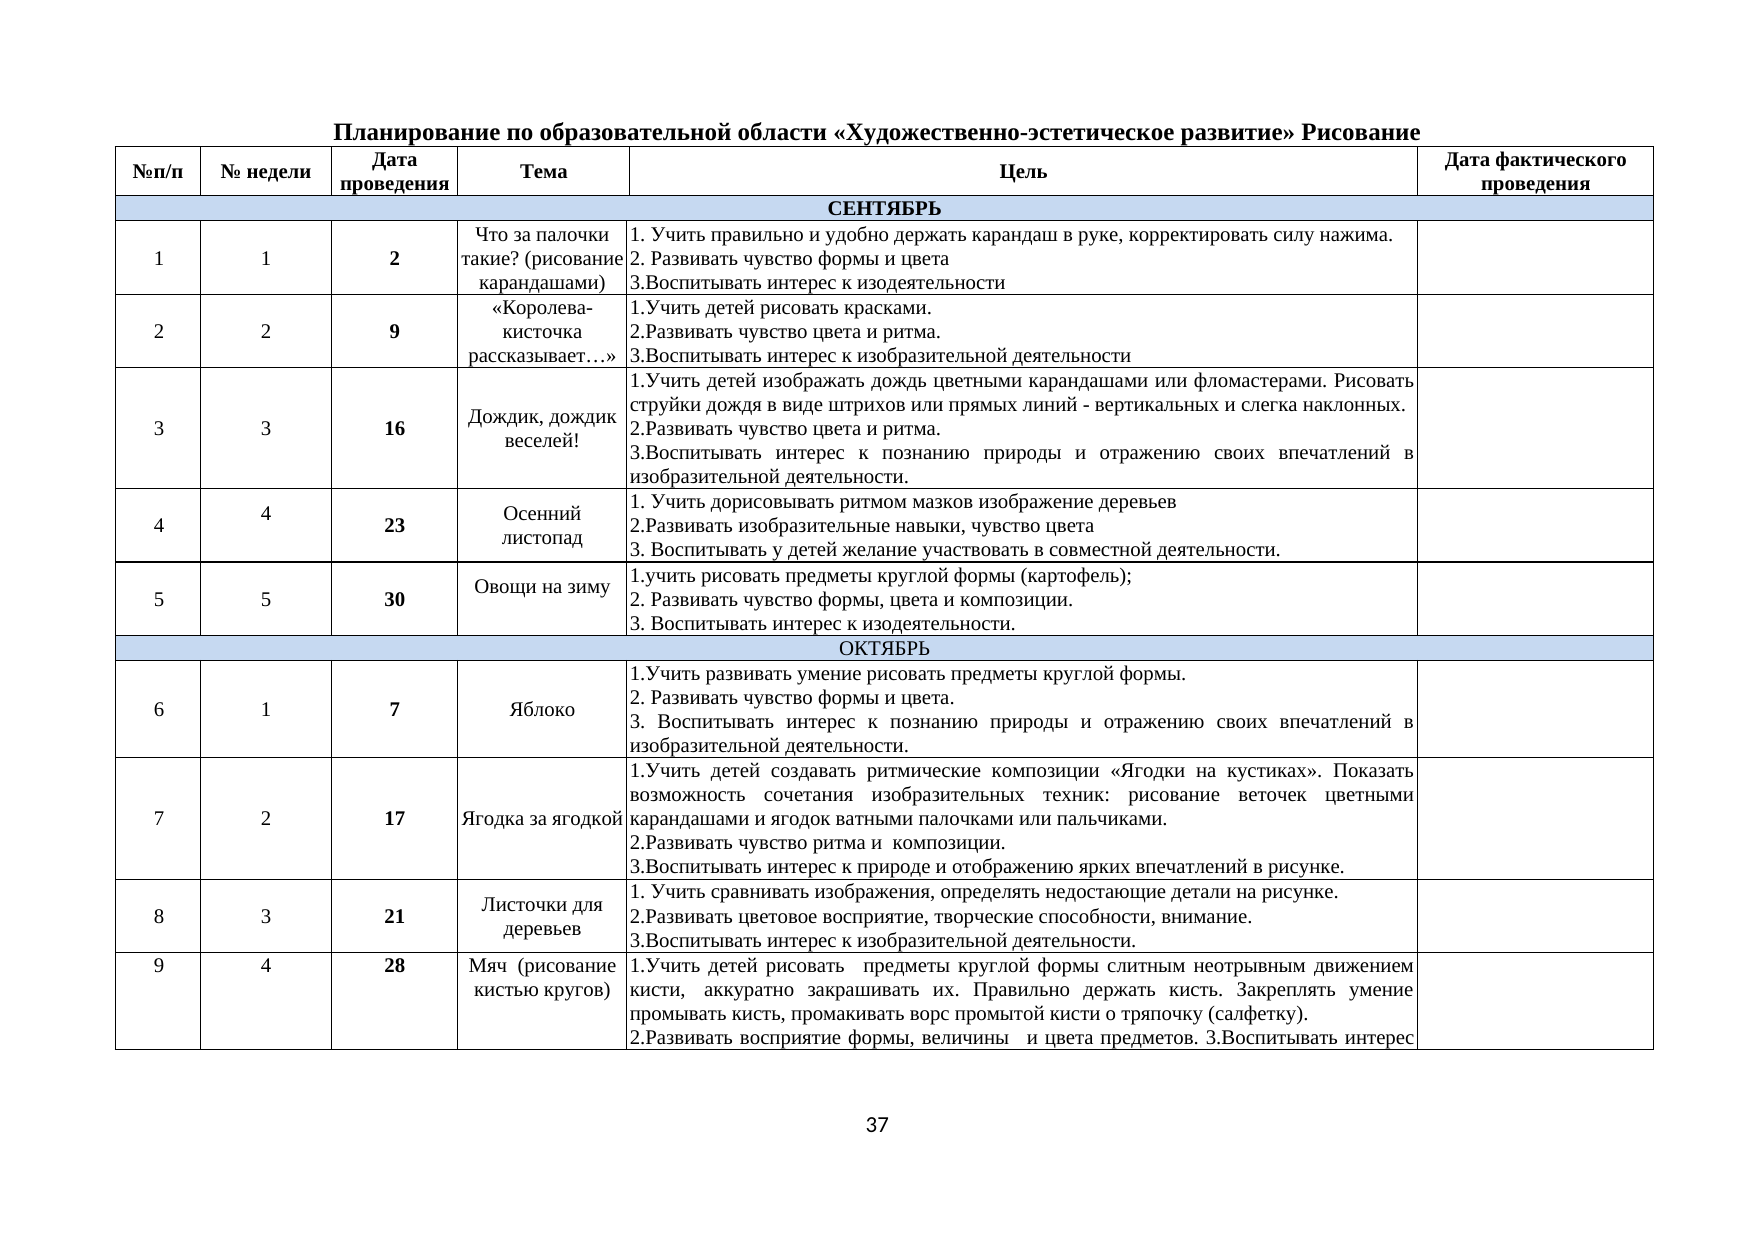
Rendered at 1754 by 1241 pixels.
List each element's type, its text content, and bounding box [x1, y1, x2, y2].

table_cell 3 [201, 880, 331, 952]
table_header Дата фактического проведения [1418, 147, 1653, 195]
table_cell 21 [332, 880, 457, 952]
table_cell 4 [201, 953, 331, 1049]
table_header № недели [201, 147, 331, 195]
table_cell [1418, 489, 1653, 561]
table_cell Ягодка за ягодкой [458, 758, 626, 878]
table_cell СЕНТЯБРЬ [116, 196, 1653, 220]
table_cell 5 [201, 563, 331, 635]
table_cell 1.Учить детей изображать дождь цветными карандашами или фломастерами. Рисовать струйки дождя в виде штрихов или прямых линий - вертикальных и слегка наклонных. 2.Развивать чувство цвета и ритма. 3.Воспитывать интерес к познанию природы и отражению своих впечатлений в изобразительной деятельности. [627, 368, 1417, 488]
table_cell 1.Учить развивать умение рисовать предметы круглой формы. 2. Развивать чувство формы и цвета. 3. Воспитывать интерес к познанию природы и отражению своих впечатлений в изобразительной деятельности. [627, 661, 1417, 757]
table_cell [116, 295, 200, 367]
table_header Дата проведения [332, 147, 457, 195]
table_cell [1418, 661, 1653, 757]
table_cell [116, 953, 200, 1049]
table_cell [116, 221, 200, 294]
table_cell 4 [201, 489, 331, 561]
table_cell [1418, 880, 1653, 952]
table_cell [1418, 295, 1653, 367]
table_cell [116, 563, 200, 635]
table_cell [1418, 221, 1653, 294]
table_header Цель [630, 147, 1417, 195]
table_cell [116, 880, 200, 952]
table_cell [1418, 368, 1653, 488]
table_cell Дождик, дождик веселей! [458, 368, 626, 488]
table_cell 1.Учить детей рисовать красками. 2.Развивать чувство цвета и ритма. 3.Воспитывать интерес к изобразительной деятельности [627, 295, 1417, 367]
table_cell 1.учить рисовать предметы круглой формы (картофель); 2. Развивать чувство формы, цвета и композиции. 3. Воспитывать интерес к изодеятельности. [627, 563, 1417, 635]
table_cell 1. Учить правильно и удобно держать карандаш в руке, корректировать силу нажима. 2. Развивать чувство формы и цвета 3.Воспитывать интерес к изодеятельности [627, 221, 1417, 294]
table_cell 1.Учить детей создавать ритмические композиции «Ягодки на кустиках». Показать возможность сочетания изобразительных техник: рисование веточек цветными карандашами и ягодок ватными палочками или пальчиками. 2.Развивать чувство ритма и композиции. 3.Воспитывать интерес к природе и отображению ярких впечатлений в рисунке. [627, 758, 1417, 878]
table_cell 1. Учить дорисовывать ритмом мазков изображение деревьев 2.Развивать изобразительные навыки, чувство цвета 3. Воспитывать у детей желание участвовать в совместной деятельности. [627, 489, 1417, 561]
table_cell [1418, 953, 1653, 1049]
table_cell 17 [332, 758, 457, 878]
table_cell 16 [332, 368, 457, 488]
table_cell [116, 758, 200, 878]
table_cell [116, 489, 200, 561]
table_cell 9 [332, 295, 457, 367]
table_header №п/п [116, 147, 200, 195]
table_cell 2 [201, 295, 331, 367]
table_cell 2 [201, 758, 331, 878]
table_cell 1. Учить сравнивать изображения, определять недостающие детали на рисунке. 2.Развивать цветовое восприятие, творческие способности, внимание. 3.Воспитывать интерес к изобразительной деятельности. [627, 880, 1417, 952]
table_cell Листочки для деревьев [458, 880, 626, 952]
table_cell 2 [332, 221, 457, 294]
table_header Тема [458, 147, 629, 195]
text Планирование по образовательной области «Художественно-эстетическое развитие» Рисование [118, 117, 1636, 146]
table_cell [116, 661, 200, 757]
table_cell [627, 953, 1417, 1049]
table_cell 28 [332, 953, 457, 1049]
table_cell ОКТЯБРЬ [116, 636, 1653, 660]
table_cell 23 [332, 489, 457, 561]
table_cell 30 [332, 563, 457, 635]
table_cell 3 [201, 368, 331, 488]
table_cell [1418, 758, 1653, 878]
table_cell Что за палочки такие? (рисование карандашами) [458, 221, 626, 294]
table_cell «Королева-кисточка рассказывает…» [458, 295, 626, 367]
table_cell 7 [332, 661, 457, 757]
table_cell [116, 368, 200, 488]
table_cell Яблоко [458, 661, 626, 757]
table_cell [458, 953, 626, 1049]
table_cell 1 [201, 661, 331, 757]
table_cell Осенний листопад [458, 489, 626, 561]
table_cell [1418, 563, 1653, 635]
table_cell 1 [201, 221, 331, 294]
table_cell Овощи на зиму [458, 563, 626, 635]
